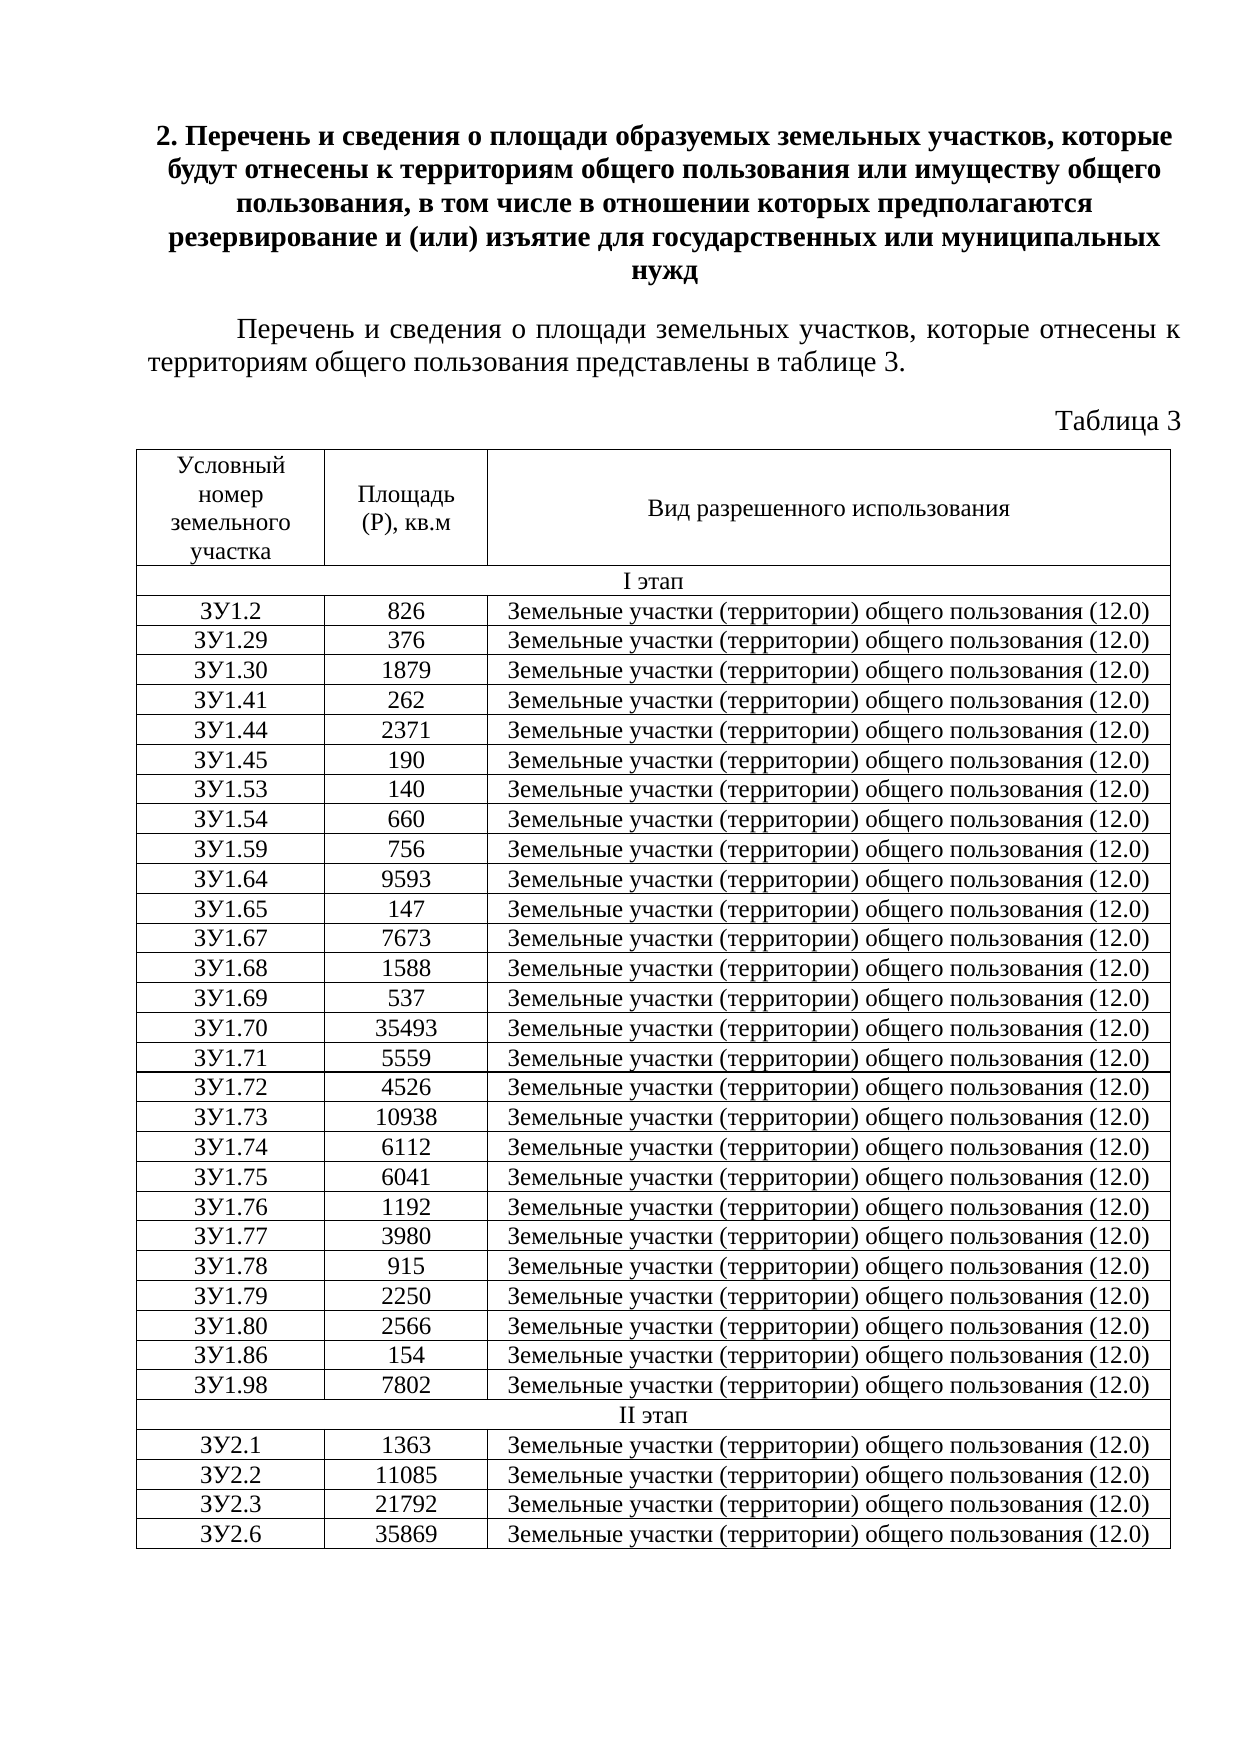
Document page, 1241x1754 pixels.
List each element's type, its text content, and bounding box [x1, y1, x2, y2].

table_cell ЗУ1.45 [137, 745, 324, 773]
table_cell 35493 [325, 1013, 487, 1042]
table_cell 1879 [325, 655, 487, 684]
table_cell 5559 [325, 1043, 487, 1071]
table_cell Земельные участки (территории) общего пользования (12.0) [488, 983, 1170, 1012]
table_cell II этап [137, 1400, 1170, 1429]
table_cell 1588 [325, 953, 487, 982]
table_cell 2371 [325, 715, 487, 744]
table_cell Земельные участки (территории) общего пользования (12.0) [488, 953, 1170, 982]
table_cell ЗУ1.30 [137, 655, 324, 684]
text Таблица 3 [148, 403, 1181, 436]
table_cell 2566 [325, 1311, 487, 1339]
table_cell 35869 [325, 1519, 487, 1548]
table_cell 6112 [325, 1132, 487, 1161]
table_cell Земельные участки (территории) общего пользования (12.0) [488, 1043, 1170, 1071]
table_cell 6041 [325, 1162, 487, 1191]
table_header Вид разрешенного использования [488, 450, 1170, 565]
table_cell 4526 [325, 1073, 487, 1101]
table_cell 1192 [325, 1192, 487, 1220]
table_cell 660 [325, 804, 487, 833]
table_cell 7802 [325, 1370, 487, 1399]
table_cell I этап [137, 566, 1170, 595]
text Перечень и сведения о площади земельных участков, которые отнесены к территориям общего пользования представлены в таблице 3. [148, 311, 1181, 378]
table_cell Земельные участки (территории) общего пользования (12.0) [488, 1102, 1170, 1131]
table_cell Земельные участки (территории) общего пользования (12.0) [488, 1073, 1170, 1101]
table_cell ЗУ2.6 [137, 1519, 324, 1548]
table_cell 756 [325, 834, 487, 863]
table_cell Земельные участки (территории) общего пользования (12.0) [488, 1430, 1170, 1459]
table_cell 1363 [325, 1430, 487, 1459]
table_cell 537 [325, 983, 487, 1012]
table_cell ЗУ1.75 [137, 1162, 324, 1191]
table_cell ЗУ1.54 [137, 804, 324, 833]
table_cell Земельные участки (территории) общего пользования (12.0) [488, 775, 1170, 803]
table_cell ЗУ2.2 [137, 1460, 324, 1488]
table_cell Земельные участки (территории) общего пользования (12.0) [488, 626, 1170, 654]
table_cell Земельные участки (территории) общего пользования (12.0) [488, 685, 1170, 714]
table_cell ЗУ1.78 [137, 1251, 324, 1280]
table_cell 9593 [325, 864, 487, 893]
table_cell 262 [325, 685, 487, 714]
table_cell ЗУ1.67 [137, 924, 324, 952]
table_cell Земельные участки (территории) общего пользования (12.0) [488, 1192, 1170, 1220]
table_cell Земельные участки (территории) общего пользования (12.0) [488, 804, 1170, 833]
table_cell 140 [325, 775, 487, 803]
table_cell Земельные участки (территории) общего пользования (12.0) [488, 834, 1170, 863]
table_cell ЗУ1.79 [137, 1281, 324, 1310]
table_cell Земельные участки (территории) общего пользования (12.0) [488, 1311, 1170, 1339]
table_cell 21792 [325, 1490, 487, 1518]
table_header Условный номер земельного участка [137, 450, 324, 565]
table_cell Земельные участки (территории) общего пользования (12.0) [488, 894, 1170, 922]
table_cell 190 [325, 745, 487, 773]
table_header Площадь (Р), кв.м [325, 450, 487, 565]
table_cell ЗУ1.53 [137, 775, 324, 803]
table_cell ЗУ1.77 [137, 1221, 324, 1250]
table_cell Земельные участки (территории) общего пользования (12.0) [488, 1251, 1170, 1280]
table_cell ЗУ1.76 [137, 1192, 324, 1220]
table_cell ЗУ1.86 [137, 1341, 324, 1369]
table_cell 3980 [325, 1221, 487, 1250]
table_cell ЗУ1.29 [137, 626, 324, 654]
table_cell Земельные участки (территории) общего пользования (12.0) [488, 1519, 1170, 1548]
table_cell ЗУ1.73 [137, 1102, 324, 1131]
table_cell 11085 [325, 1460, 487, 1488]
table_cell Земельные участки (территории) общего пользования (12.0) [488, 1490, 1170, 1518]
table_cell 10938 [325, 1102, 487, 1131]
table_cell ЗУ1.71 [137, 1043, 324, 1071]
table_cell Земельные участки (территории) общего пользования (12.0) [488, 745, 1170, 773]
table_cell ЗУ1.69 [137, 983, 324, 1012]
table_cell ЗУ1.59 [137, 834, 324, 863]
table_cell Земельные участки (территории) общего пользования (12.0) [488, 715, 1170, 744]
table_cell Земельные участки (территории) общего пользования (12.0) [488, 924, 1170, 952]
table_cell Земельные участки (территории) общего пользования (12.0) [488, 1281, 1170, 1310]
table_cell ЗУ1.41 [137, 685, 324, 714]
subtitle 2. Перечень и сведения о площади образуемых земельных участков, которые будут отнесены к территориям общего пользования или имуществу общего пользования, в том числе в отношении которых предполагаются резервирование и (или) изъятие для государственных или муниципальных нужд [148, 118, 1181, 286]
table_cell Земельные участки (территории) общего пользования (12.0) [488, 1221, 1170, 1250]
table_cell Земельные участки (территории) общего пользования (12.0) [488, 1370, 1170, 1399]
table_cell 826 [325, 596, 487, 624]
table_cell Земельные участки (территории) общего пользования (12.0) [488, 596, 1170, 624]
table_cell ЗУ1.64 [137, 864, 324, 893]
table_cell Земельные участки (территории) общего пользования (12.0) [488, 1460, 1170, 1488]
table_cell ЗУ1.70 [137, 1013, 324, 1042]
table_cell ЗУ1.44 [137, 715, 324, 744]
table_cell 2250 [325, 1281, 487, 1310]
table_cell ЗУ1.68 [137, 953, 324, 982]
table_cell Земельные участки (территории) общего пользования (12.0) [488, 864, 1170, 893]
table_cell ЗУ1.2 [137, 596, 324, 624]
table_cell 147 [325, 894, 487, 922]
table_cell 7673 [325, 924, 487, 952]
table_cell 915 [325, 1251, 487, 1280]
table_cell Земельные участки (территории) общего пользования (12.0) [488, 1132, 1170, 1161]
table_cell ЗУ2.1 [137, 1430, 324, 1459]
table_cell Земельные участки (территории) общего пользования (12.0) [488, 655, 1170, 684]
table_cell Земельные участки (территории) общего пользования (12.0) [488, 1341, 1170, 1369]
table_cell ЗУ1.80 [137, 1311, 324, 1339]
table_cell Земельные участки (территории) общего пользования (12.0) [488, 1162, 1170, 1191]
table_cell ЗУ1.74 [137, 1132, 324, 1161]
table_cell ЗУ1.72 [137, 1073, 324, 1101]
table_cell 376 [325, 626, 487, 654]
table_cell 154 [325, 1341, 487, 1369]
table_cell Земельные участки (территории) общего пользования (12.0) [488, 1013, 1170, 1042]
table_cell ЗУ1.65 [137, 894, 324, 922]
table_cell ЗУ2.3 [137, 1490, 324, 1518]
table_cell ЗУ1.98 [137, 1370, 324, 1399]
